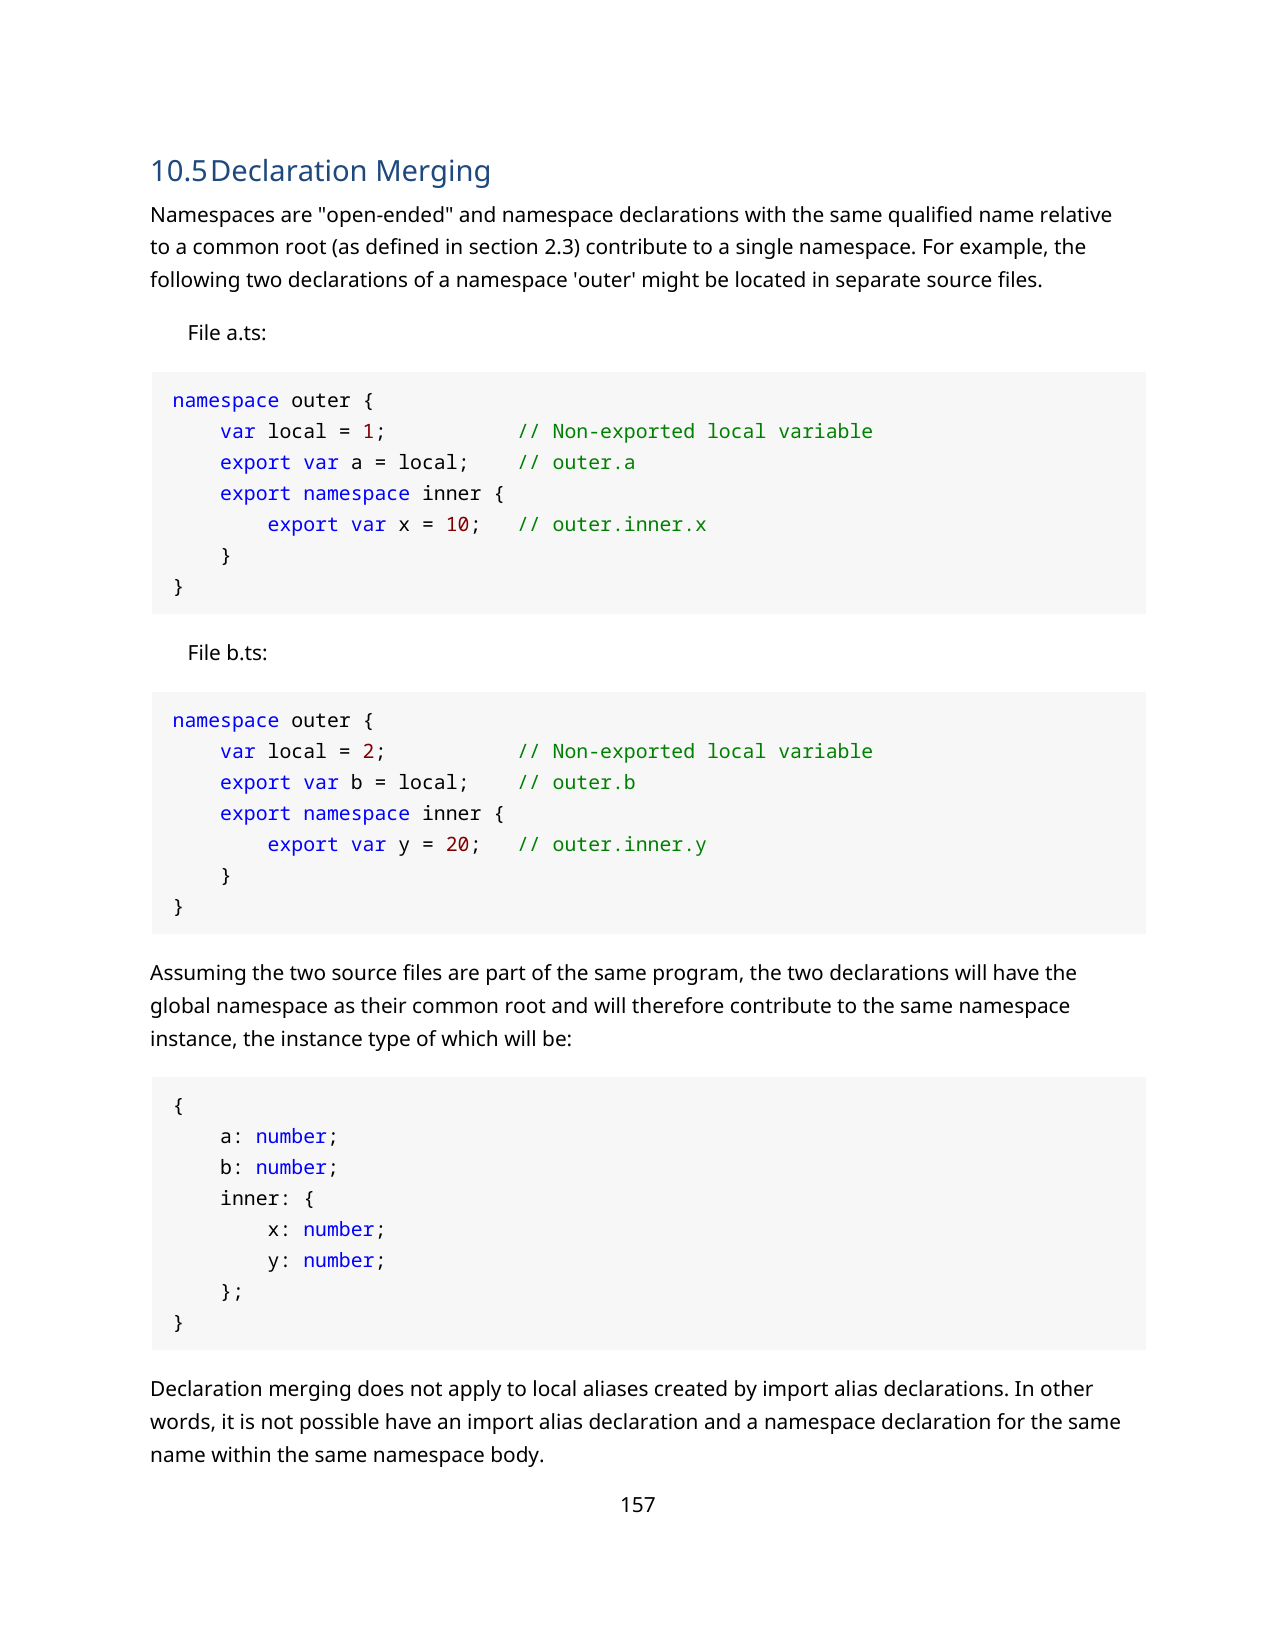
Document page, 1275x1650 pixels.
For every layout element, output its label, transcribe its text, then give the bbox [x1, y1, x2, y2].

text namespace outer { var local = 1; // Non-exported local variable export var a = local; // outer.a export namespace inner { export var x = 10; // outer.inner.x } } [164, 384, 1133, 601]
text namespace outer { var local = 2; // Non-exported local variable export var b = local; // outer.b export namespace inner { export var y = 20; // outer.inner.y } } [164, 704, 1133, 921]
subtitle Declaration Merging [150, 150, 1125, 190]
text Assuming the two source files are part of the same program, the two declarations will have the global namespace as their common root and will therefore contribute to the same namespace instance, the instance type of which will be: [150, 958, 1125, 1052]
text File b.ts: [187, 638, 1125, 667]
text File a.ts: [187, 318, 1125, 347]
text Declaration merging does not apply to local aliases created by import alias declarations. In other words, it is not possible have an import alias declaration and a namespace declaration for the same name within the same namespace body. [150, 1374, 1125, 1468]
text { a: number; b: number; inner: { x: number; y: number; }; } [164, 1090, 1133, 1337]
text Namespaces are "open-ended" and namespace declarations with the same qualified name relative to a common root (as defined in section 2.3) contribute to a single namespace. For example, the following two declarations of a namespace 'outer' might be located in separate source files. [150, 200, 1125, 293]
